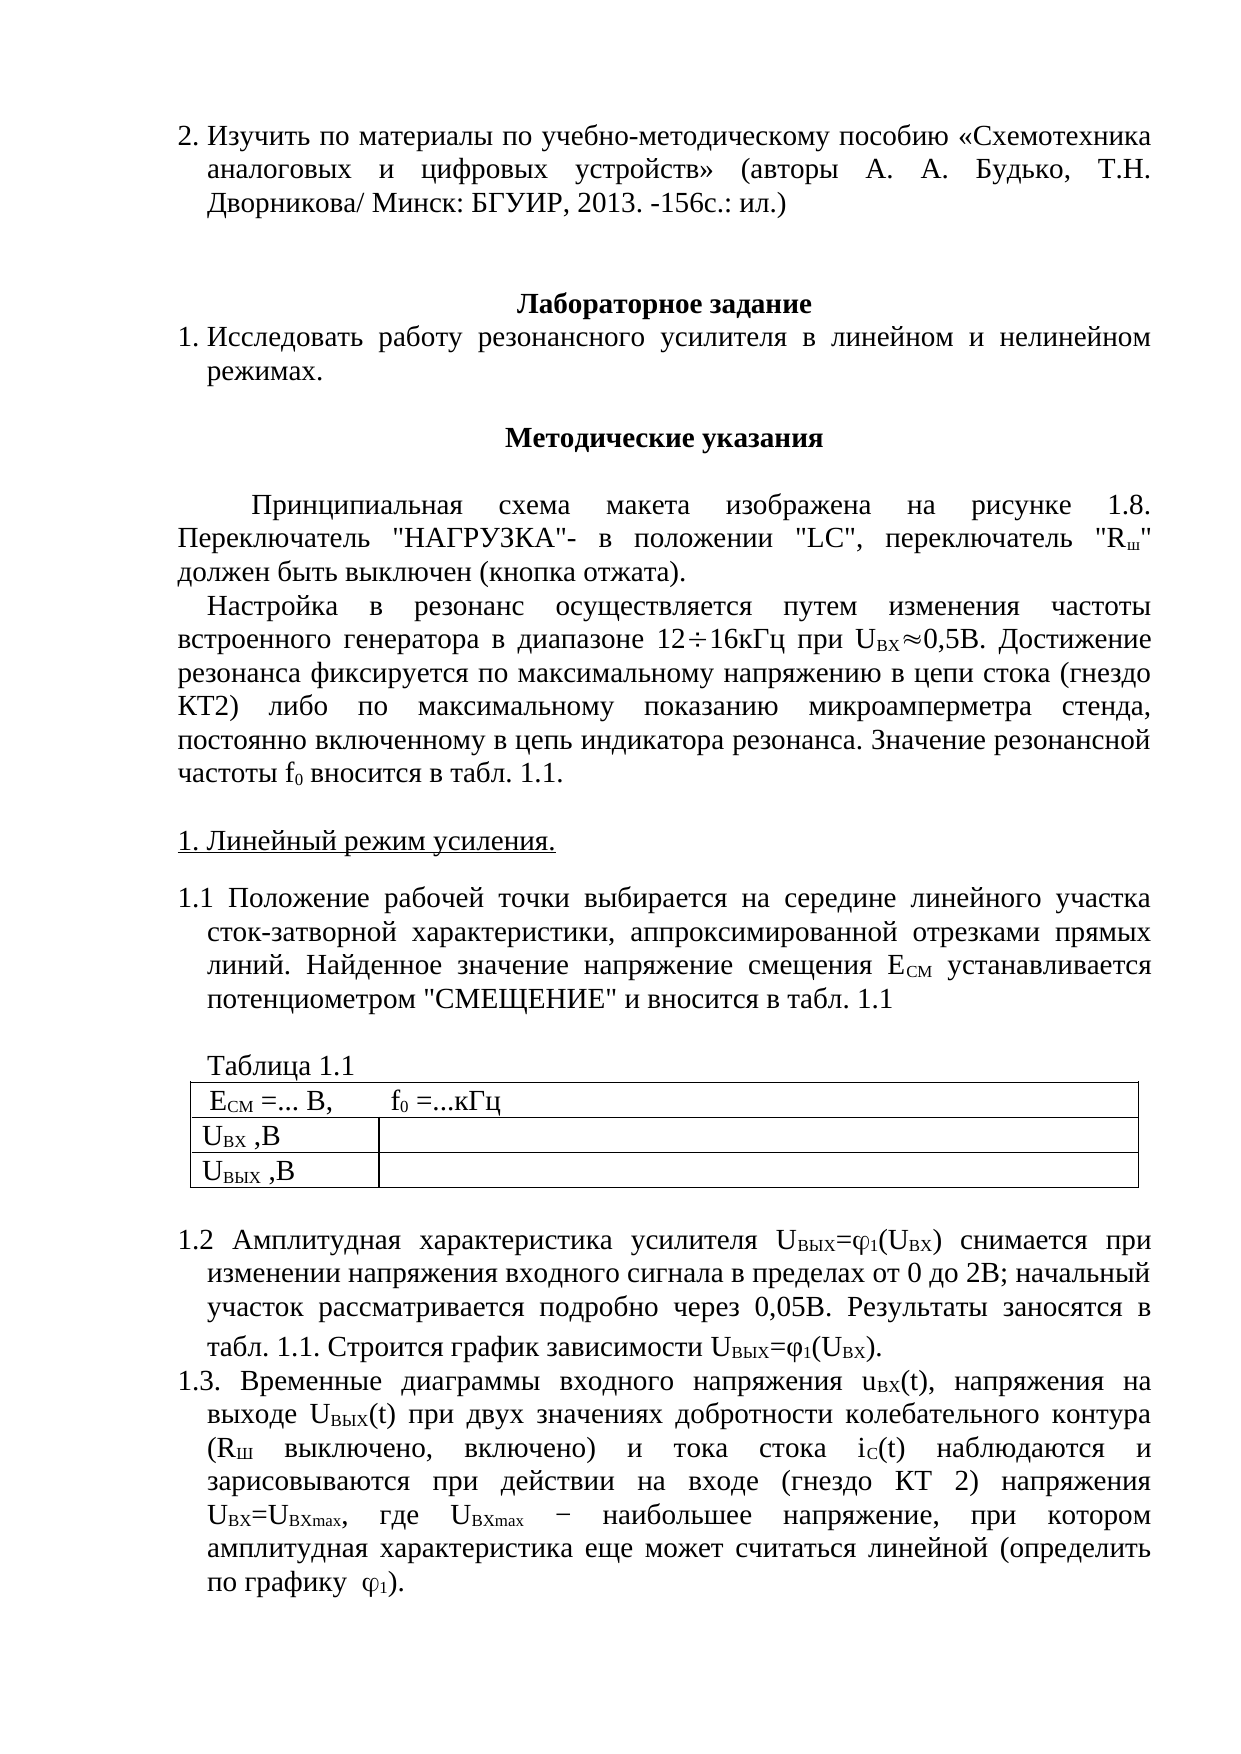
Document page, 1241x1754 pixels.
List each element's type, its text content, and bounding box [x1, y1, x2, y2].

text 1.3. Временные диаграммы входного напряжения uВХ(t), напряжения на выходе UВЫХ(t) при двух значениях добротности колебательного контура (RШ выключено, включено) и тока стока iС(t) наблюдаются и зарисовываются при действии на входе (гнездо КТ 2) напряжения UВХ=UВХmax, где UВХmax − наибольшее напряжение, при котором амплитудная характеристика еще может считаться линейной (определить по графику 1). [177, 1363, 1152, 1597]
table_cell [380, 1153, 1138, 1187]
text Принципиальная схема макета изображена на рисунке 1.8. Переключатель "НАГРУЗКА"- в положении "LC", переключатель "Rш" должен быть выключен (кнопка отжата). [177, 487, 1152, 588]
text 1.1 Положение рабочей точки выбирается на середине линейного участка сток-затворной характеристики, аппроксимированной отрезками прямых линий. Найденное значение напряжение смещения ЕСМ устанавливается потенциометром "СМЕЩЕНИЕ" и вносится в табл. 1.1 [177, 880, 1152, 1014]
text 1.2 Амплитудная характеристика усилителя UВЫХ=1(UВХ) снимается при изменении напряжения входного сигнала в пределах от 0 до 2В; начальный участок рассматривается подробно через 0,05В. Результаты заносятся в табл. 1.1. Строится график зависимости UВЫХ=φ1(UВХ). [177, 1222, 1152, 1363]
list Изучить по материалы по учебно-методическому пособию «Схемотехника аналоговых и цифровых устройств» (авторы А. А. Будько, Т.Н. Дворникова/ Минск: БГУИР, 2013. -156с.: ил.) [177, 118, 1152, 219]
text Таблица 1.1 [177, 1048, 1152, 1081]
table_cell UВЫХ ,В [191, 1153, 378, 1187]
table_header f0 =...кГц [379, 1083, 1138, 1117]
table_cell [380, 1118, 1138, 1152]
table_cell UВХ ,В [191, 1118, 378, 1152]
text 1. Линейный режим усиления. [177, 823, 1152, 856]
text Методические указания [177, 420, 1152, 453]
table_header ЕСМ =... В, [191, 1083, 379, 1117]
text Настройка в резонанс осуществляется путем изменения частоты встроенного генератора в диапазоне 1216кГц при UВХ0,5В. Достижение резонанса фиксируется по максимальному напряжению в цепи стока (гнездо КТ2) либо по максимальному показанию микроамперметра стенда, постоянно включенному в цепь индикатора резонанса. Значение резонансной частоты f0 вносится в табл. 1.1. [177, 588, 1152, 789]
list Исследовать работу резонансного усилителя в линейном и нелинейном режимах. [177, 319, 1152, 386]
list Лабораторное задание [177, 286, 1152, 319]
